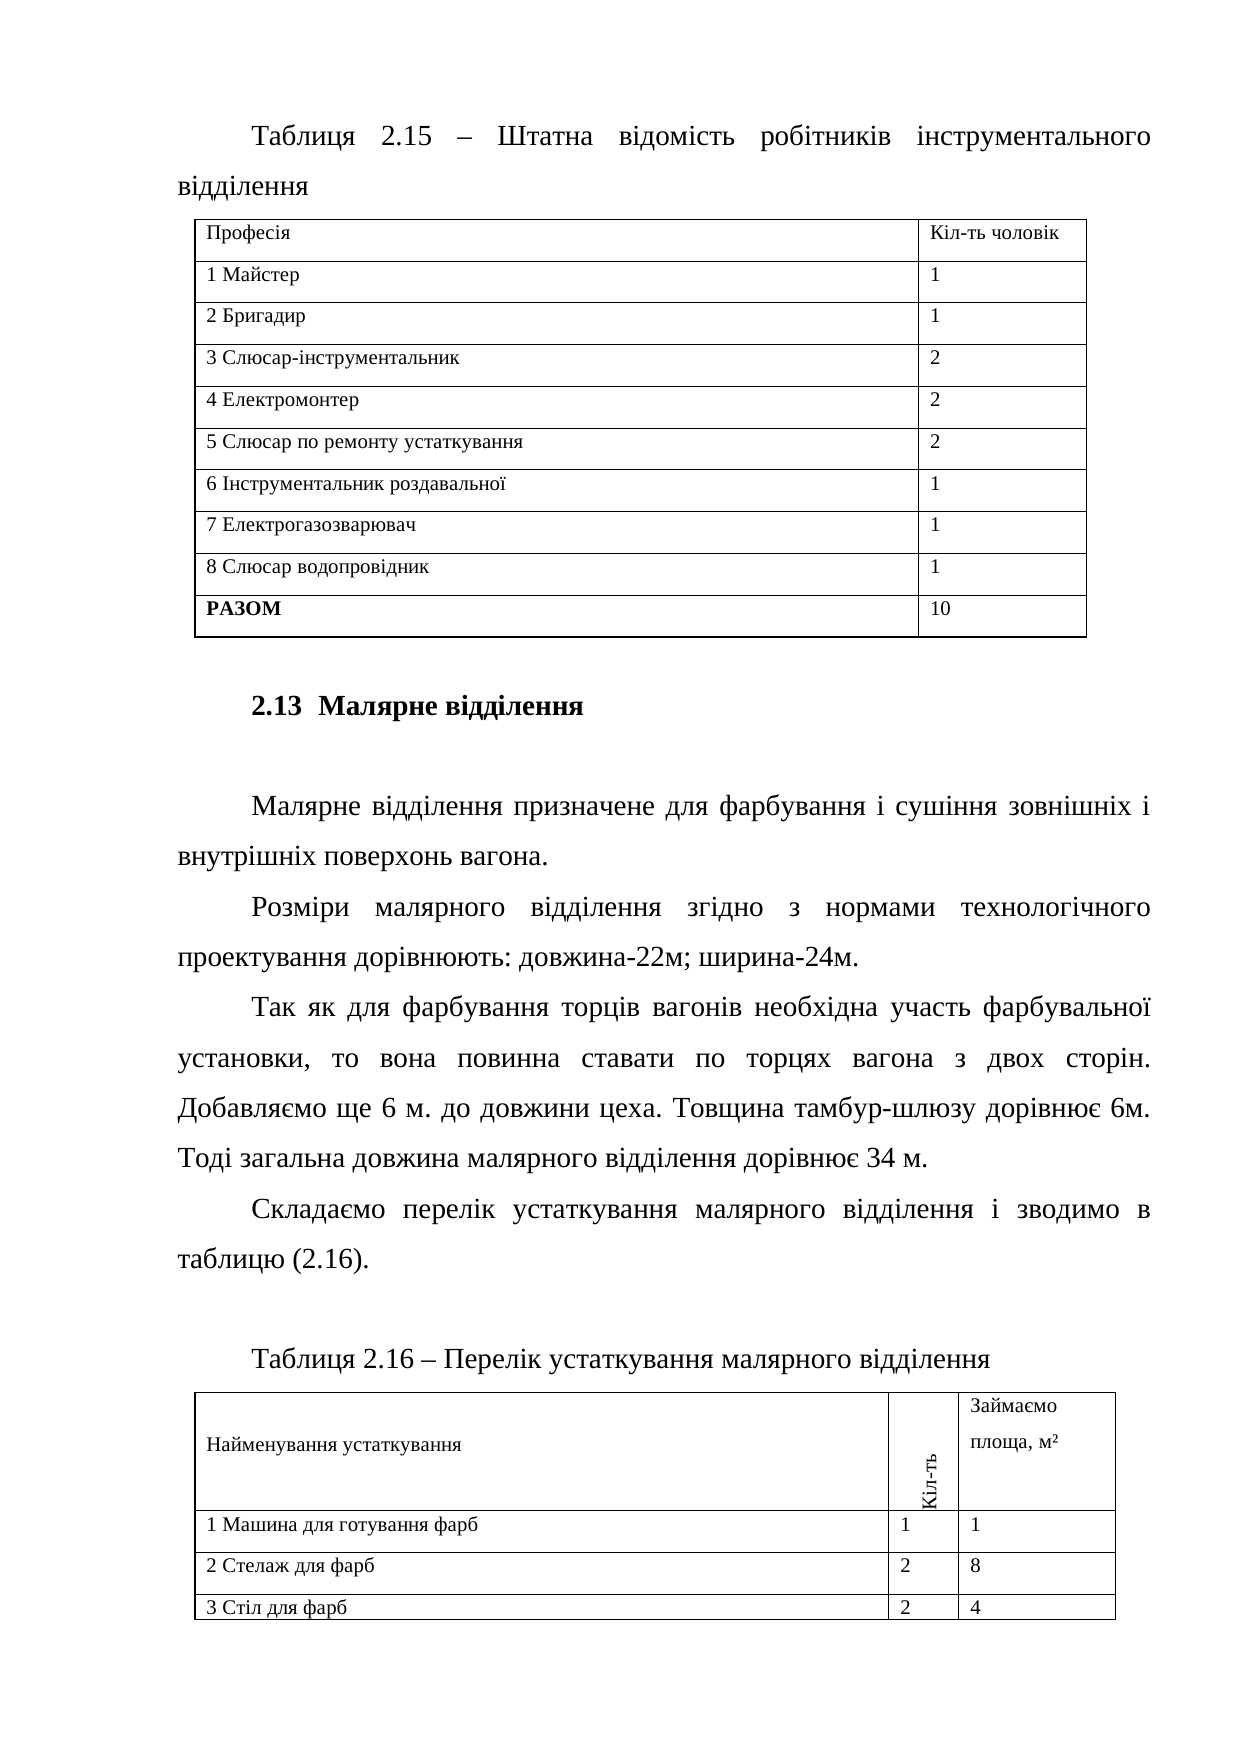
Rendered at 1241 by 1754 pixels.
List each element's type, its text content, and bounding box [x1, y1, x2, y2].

table_cell 4 Електромонтер [196, 387, 918, 428]
table_cell 1 Машина для готування фарб [196, 1511, 888, 1552]
table_cell 2 [919, 345, 1086, 386]
table_cell 2 [889, 1595, 958, 1619]
table_cell 6 Інструментальник роздавальної [196, 470, 918, 511]
table_cell 1 [919, 303, 1086, 344]
table_cell 1 [889, 1511, 958, 1552]
table_header Найменування устаткування [196, 1393, 888, 1510]
table_cell 5 Слюсар по ремонту устаткування [196, 429, 918, 469]
table_cell 3 Стіл для фарб [196, 1595, 888, 1619]
table_header Професія [196, 220, 918, 261]
table_cell 3 Слюсар-інструментальник [196, 345, 918, 386]
table_cell 10 [919, 596, 1086, 636]
text Таблиця 2.15 – Штатна відомість робітників інструментального відділення [177, 118, 1152, 202]
table_cell 2 Стелаж для фарб [196, 1553, 888, 1594]
table_cell 1 Майстер [196, 262, 918, 302]
table_cell 1 [959, 1511, 1115, 1552]
table_cell 8 [959, 1553, 1115, 1594]
table_header Кіл-ть [889, 1393, 958, 1510]
table_cell 1 [919, 512, 1086, 553]
table_cell 7 Електрогазозварювач [196, 512, 918, 553]
table_cell 1 [919, 554, 1086, 595]
table_cell РАЗОМ [196, 596, 918, 636]
table_cell 8 Слюсар водопровідник [196, 554, 918, 595]
table_cell 2 Бригадир [196, 303, 918, 344]
table_cell 1 [919, 262, 1086, 302]
text Малярне відділення призначене для фарбування і сушіння зовнішніх і внутрішніх поверхонь вагона. [177, 788, 1152, 872]
table_cell 2 [919, 429, 1086, 469]
table_header Кіл-ть чоловік [919, 220, 1086, 261]
subtitle Малярне відділення [177, 688, 1152, 721]
text Таблиця 2.16 – Перелік устаткування малярного відділення [177, 1342, 1152, 1375]
table_cell 1 [919, 470, 1086, 511]
text Складаємо перелік устаткування малярного відділення і зводимо в таблицю (2.16). [177, 1191, 1152, 1275]
table_cell 2 [889, 1553, 958, 1594]
text Розміри малярного відділення згідно з нормами технологічного проектування дорівнюють: довжина-22м; ширина-24м. [177, 889, 1152, 973]
table_cell 2 [919, 387, 1086, 428]
text Так як для фарбування торців вагонів необхідна участь фарбувальної установки, то вона повинна ставати по торцях вагона з двох сторін. Добавляємо ще 6 м. до довжини цеха. Товщина тамбур-шлюзу дорівнює 6м. Тоді загальна довжина малярного відділення дорівнює 34 м. [177, 990, 1152, 1174]
table_header Займаємо площа, м² [959, 1393, 1115, 1510]
table_cell 4 [959, 1595, 1115, 1619]
